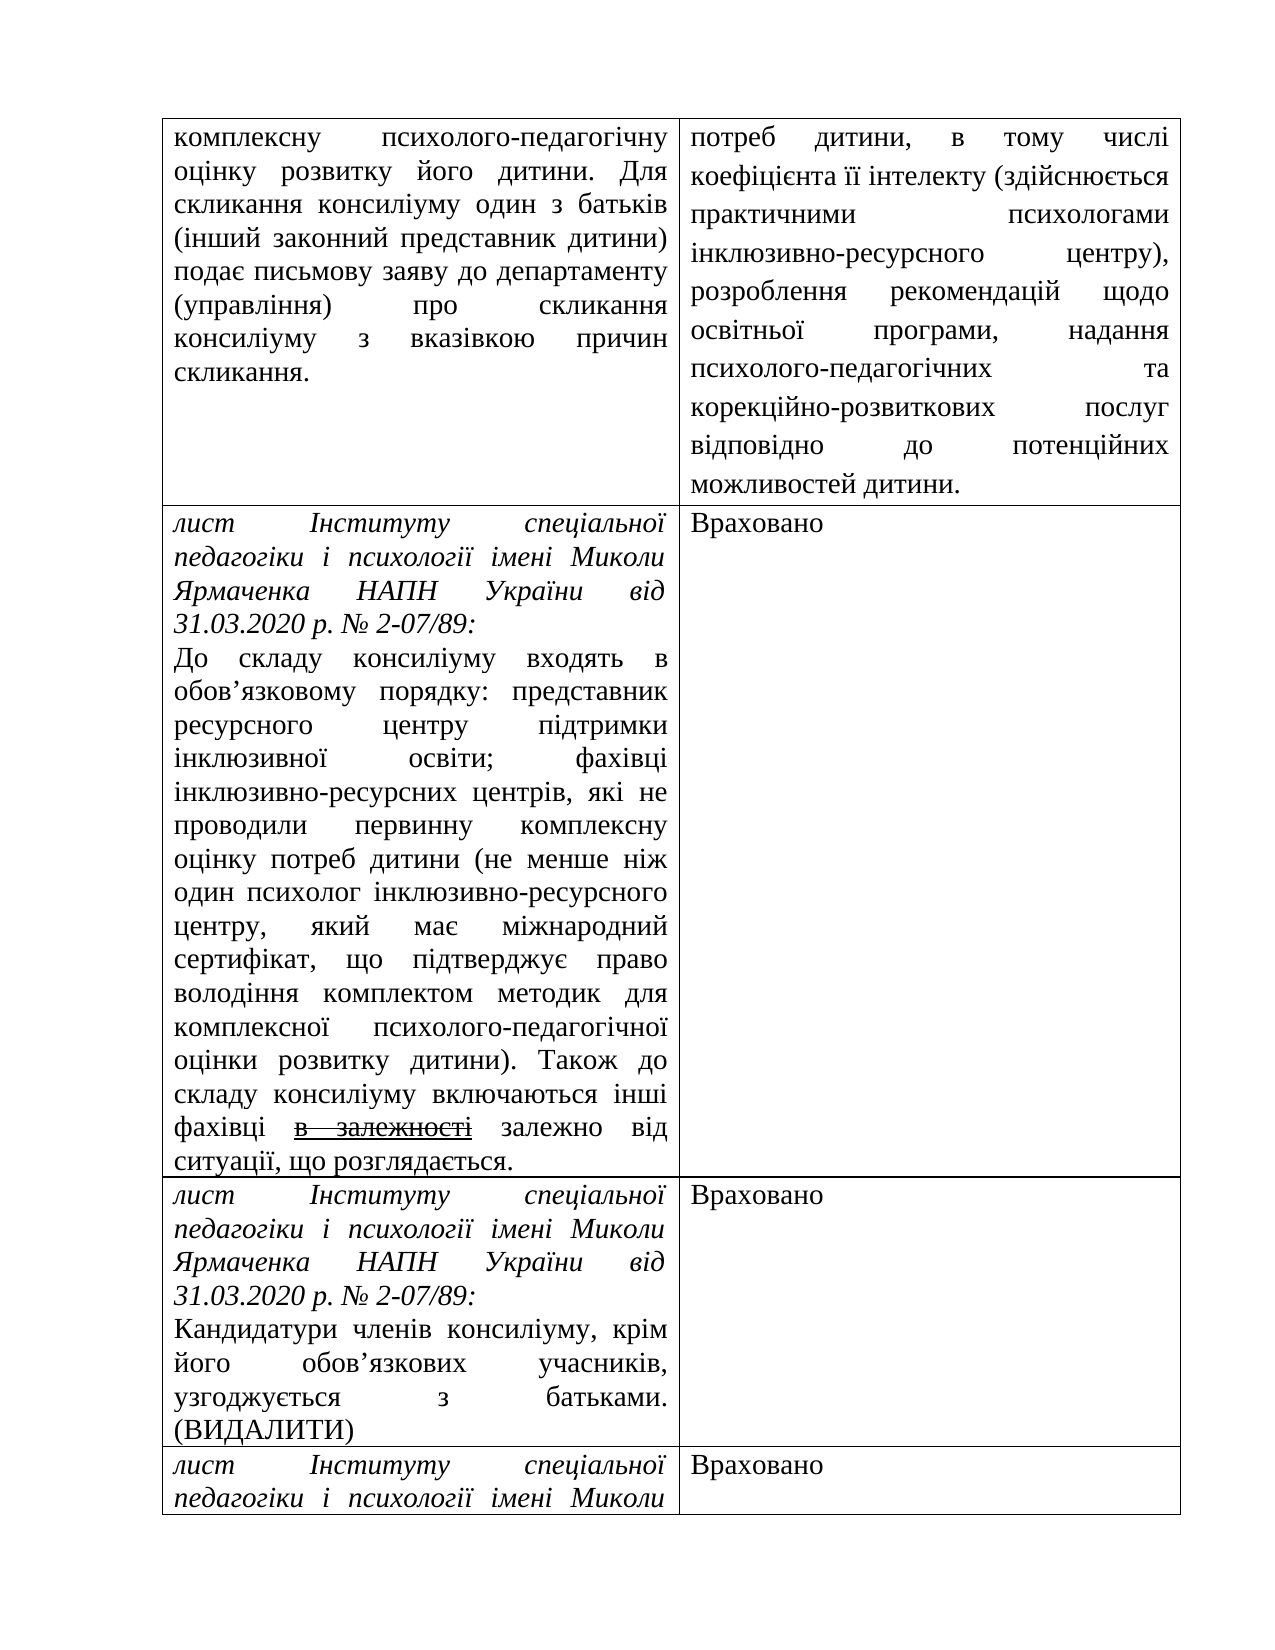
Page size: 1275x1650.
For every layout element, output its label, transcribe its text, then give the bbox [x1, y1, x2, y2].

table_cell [680, 119, 1180, 504]
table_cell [163, 1447, 679, 1514]
table_cell Враховано [680, 1447, 1180, 1514]
table_cell Враховано [680, 506, 1180, 1176]
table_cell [163, 119, 679, 504]
table_cell лист Інституту спеціальної педагогіки і психології імені Миколи Ярмаченка НАПН України від 31.03.2020 р. № 2-07/89: До складу консиліуму входять в обов’язковому порядку: представник ресурсного центру підтримки інклюзивної освіти; фахівці інклюзивно-ресурсних центрів, які не проводили первинну комплексну оцінку потреб дитини (не менше ніж один психолог інклюзивно-ресурсного центру, який має міжнародний сертифікат, що підтверджує право володіння комплектом методик для комплексної психолого-педагогічної оцінки розвитку дитини). Також до складу консиліуму включаються інші фахівці в залежності залежно від ситуації, що розглядається. [163, 506, 679, 1176]
table_cell лист Інституту спеціальної педагогіки і психології імені Миколи Ярмаченка НАПН України від 31.03.2020 р. № 2-07/89: Кандидатури членів консиліуму, крім його обов’язкових учасників, узгоджується з батьками. (ВИДАЛИТИ) [163, 1178, 679, 1446]
table_cell Враховано [680, 1178, 1180, 1446]
